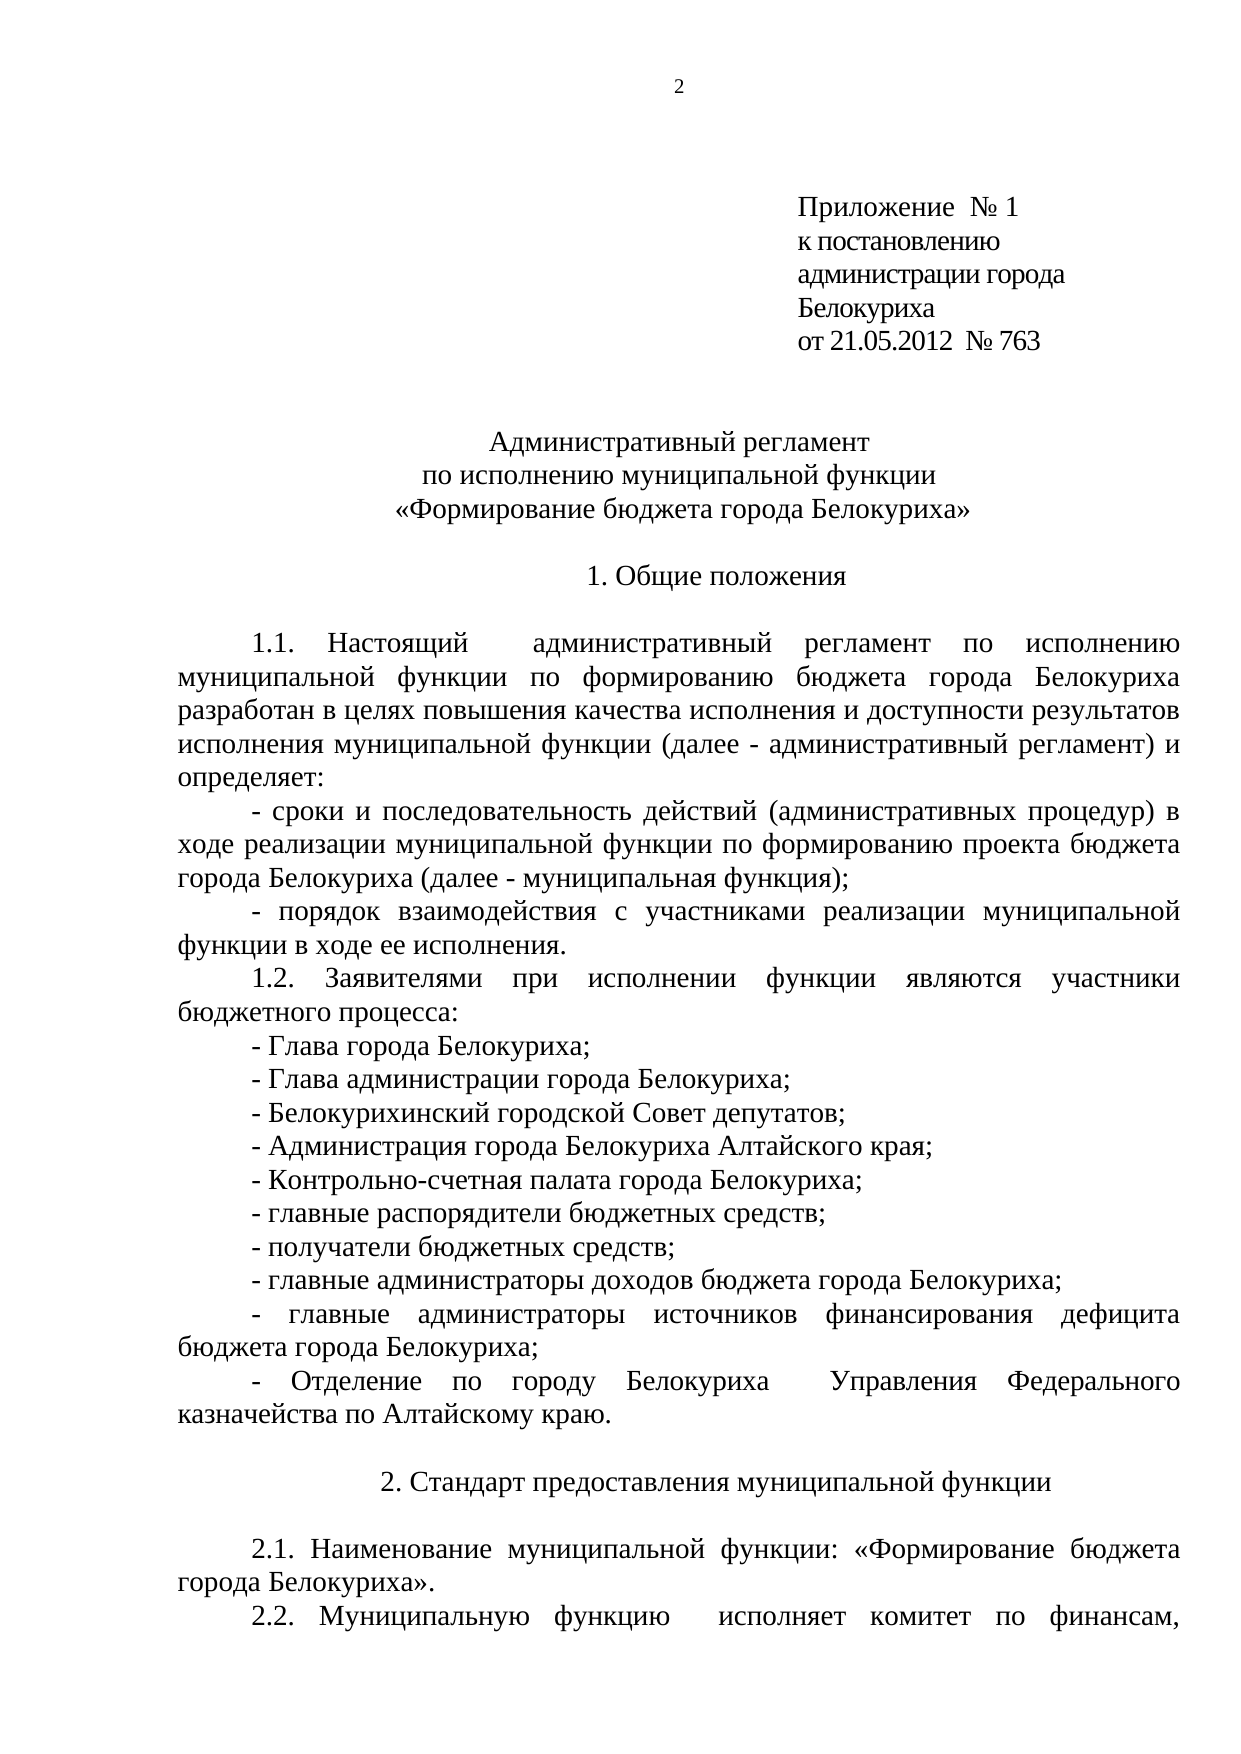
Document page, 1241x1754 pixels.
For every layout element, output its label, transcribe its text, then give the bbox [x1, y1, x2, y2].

text «Формирование бюджета города Белокуриха» [177, 491, 1181, 524]
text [177, 1598, 1181, 1631]
text по исполнению муниципальной функции [177, 457, 1181, 491]
text - получатели бюджетных средств; [177, 1229, 1181, 1262]
text - главные администраторы источников финансирования дефицита бюджета города Белокуриха; [177, 1296, 1181, 1363]
text - Глава администрации города Белокуриха; [177, 1061, 1181, 1095]
text - сроки и последовательность действий (административных процедур) в ходе реализации муниципальной функции по формированию проекта бюджета города Белокуриха (далее - муниципальная функция); [177, 793, 1181, 893]
text - Отделение по городу Белокуриха Управления Федерального казначейства по Алтайскому краю. [177, 1363, 1181, 1430]
text 1.2. Заявителями при исполнении функции являются участники бюджетного процесса: [177, 961, 1181, 1028]
text - Контрольно-счетная палата города Белокуриха; [177, 1162, 1181, 1195]
text 2.1. Наименование муниципальной функции: «Формирование бюджета города Белокуриха». [177, 1531, 1181, 1598]
text - Глава города Белокуриха; [177, 1028, 1181, 1061]
text - Администрация города Белокуриха Алтайского края; [177, 1128, 1181, 1162]
text администрации города [797, 256, 1189, 290]
text от 21.05.2012 № 763 [797, 323, 1189, 357]
text - главные администраторы доходов бюджета города Белокуриха; [177, 1262, 1181, 1296]
text - порядок взаимодействия с участниками реализации муниципальной функции в ходе ее исполнения. [177, 893, 1181, 961]
text 2. Стандарт предоставления муниципальной функции [177, 1464, 1181, 1497]
text Административный регламент [177, 424, 1181, 457]
text 1. Общие положения [177, 558, 1181, 592]
text к постановлению [797, 223, 1189, 256]
text - Белокурихинский городской Совет депутатов; [177, 1095, 1181, 1128]
text Приложение № 1 [797, 189, 1189, 223]
text Белокуриха [797, 290, 1189, 323]
text 1.1. Настоящий административный регламент по исполнению муниципальной функции по формированию бюджета города Белокуриха разработан в целях повышения качества исполнения и доступности результатов исполнения муниципальной функции (далее - административный регламент) и определяет: [177, 625, 1181, 793]
text - главные распорядители бюджетных средств; [177, 1195, 1181, 1229]
